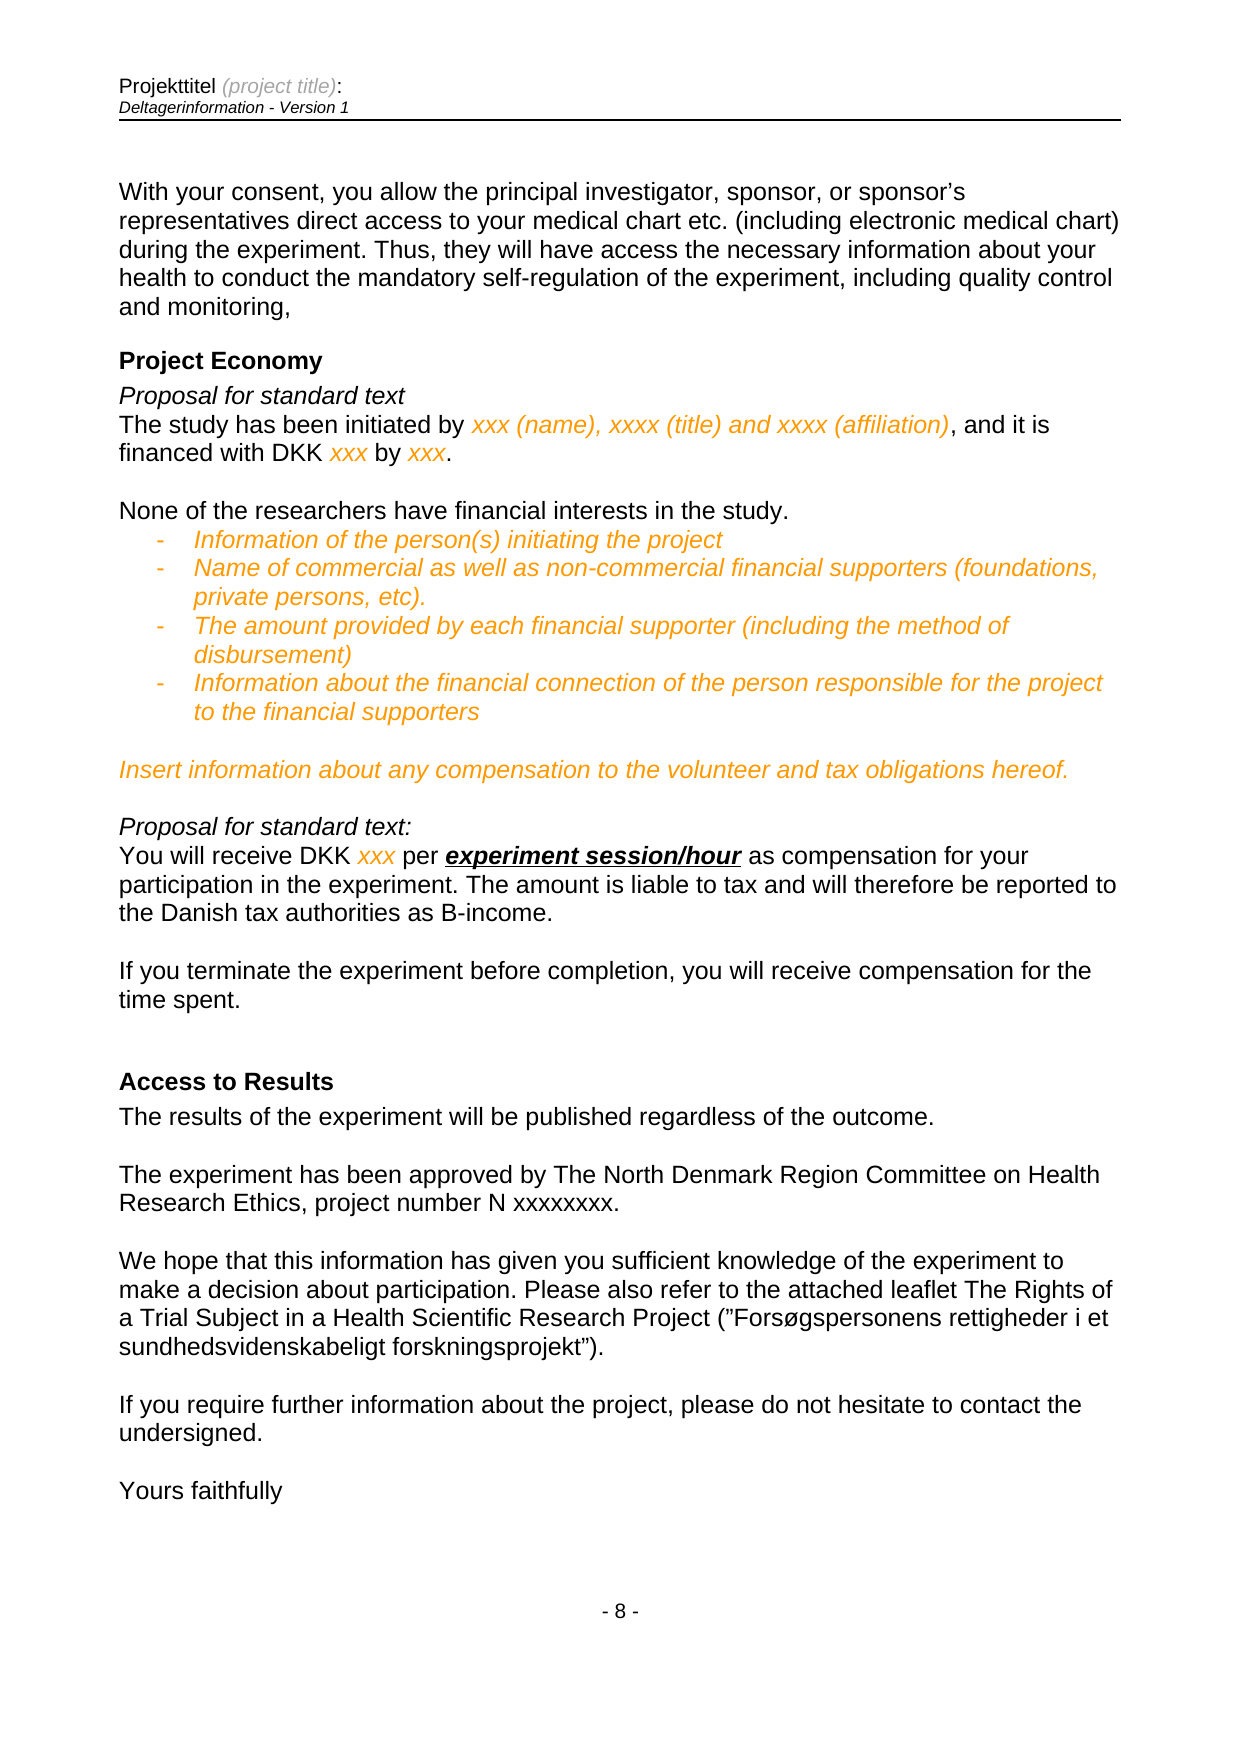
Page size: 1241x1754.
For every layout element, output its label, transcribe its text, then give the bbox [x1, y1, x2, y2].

list The amount provided by each financial supporter (including the method of disbursement) [156, 611, 1121, 668]
text With your consent, you allow the principal investigator, sponsor, or sponsor’s representatives direct access to your medical chart etc. (including electronic medical chart) during the experiment. Thus, they will have access the necessary information about your health to conduct the mandatory self-regulation of the experiment, including quality control and monitoring, [119, 177, 1121, 321]
subtitle Project Economy [119, 346, 1121, 375]
text The experiment has been approved by The North Denmark Region Committee on Health Research Ethics, project number N xxxxxxxx. [119, 1160, 1121, 1217]
text Insert information about any compensation to the volunteer and tax obligations hereof. [119, 755, 1121, 783]
subtitle Access to Results [119, 1067, 1121, 1096]
text Yours faithfully [119, 1476, 1121, 1505]
text We hope that this information has given you sufficient knowledge of the experiment to make a decision about participation. Please also refer to the attached leaflet The Rights of a Trial Subject in a Health Scientific Research Project (”Forsøgspersonens rettigheder i et sundhedsvidenskabeligt forskningsprojekt”). [119, 1246, 1121, 1361]
text If you terminate the experiment before completion, you will receive compensation for the time spent. [119, 956, 1121, 1013]
text You will receive DKK xxx per experiment session/hour as compensation for your participation in the experiment. The amount is liable to tax and will therefore be reported to the Danish tax authorities as B-income. [119, 841, 1121, 927]
list Name of commercial as well as non-commercial financial supporters (foundations, private persons, etc). [156, 553, 1121, 611]
text Proposal for standard text: [119, 812, 1121, 841]
text The study has been initiated by xxx (name), xxxx (title) and xxxx (affiliation), and it is financed with DKK xxx by xxx. [119, 410, 1121, 467]
text None of the researchers have financial interests in the study. [119, 496, 1121, 525]
text The results of the experiment will be published regardless of the outcome. [119, 1102, 1121, 1131]
text If you require further information about the project, please do not hesitate to contact the undersigned. [119, 1390, 1121, 1447]
list Information about the financial connection of the person responsible for the project to the financial supporters [156, 668, 1121, 726]
text Proposal for standard text [119, 381, 1121, 410]
list Information of the person(s) initiating the project [156, 525, 1121, 553]
